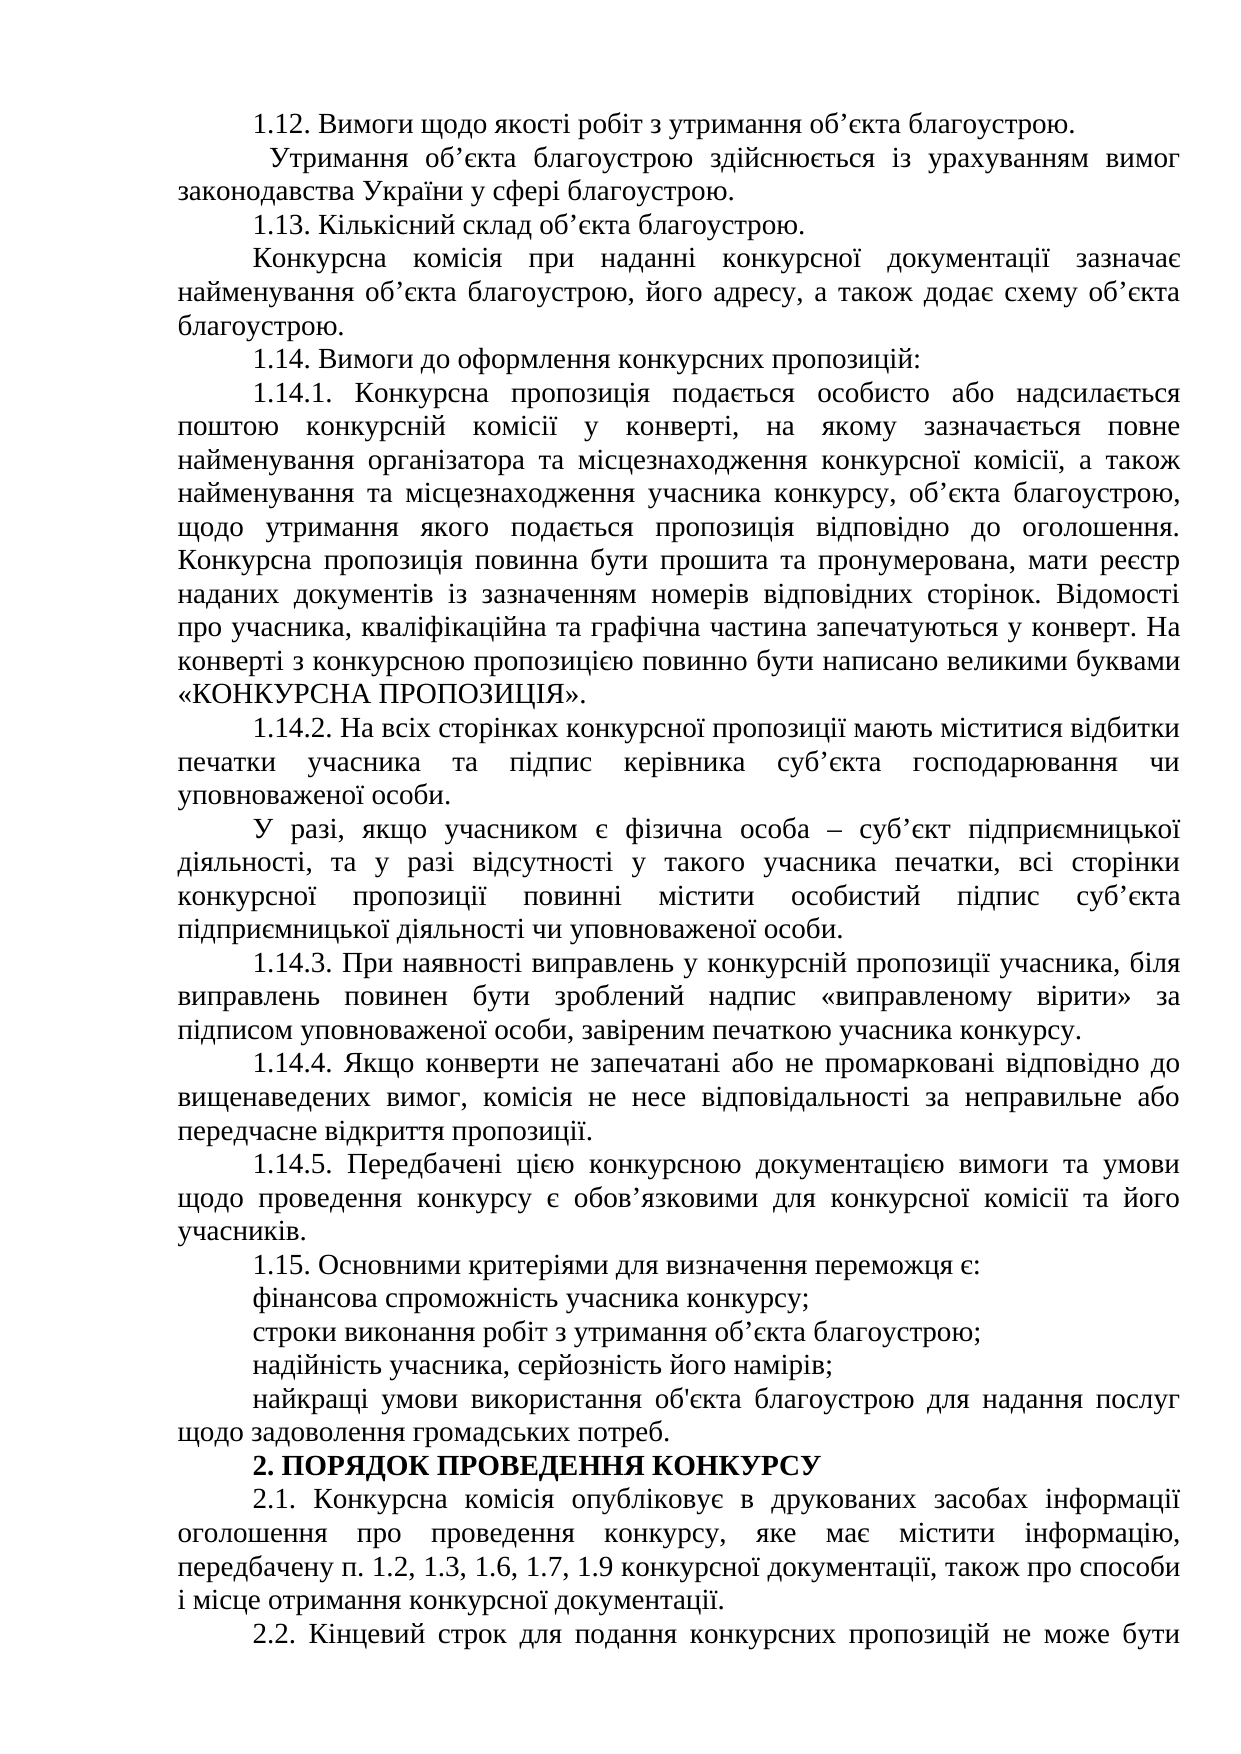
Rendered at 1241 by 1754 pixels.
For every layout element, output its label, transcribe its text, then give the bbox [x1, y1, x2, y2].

text 1.14.5. Передбачені цією конкурсною документацією вимоги та умови щодо проведення конкурсу є обов’язковими для конкурсної комісії та його учасників. [177, 1146, 1181, 1247]
text надійність учасника, серйозність його намірів; [177, 1347, 1181, 1381]
text 1.12. Вимоги щодо якості робіт з утримання об’єкта благоустрою. [177, 106, 1181, 140]
text найкращі умови використання об'єкта благоустрою для надання послуг щодо задоволення громадських потреб. [177, 1381, 1181, 1448]
text 2.1. Конкурсна комісія опубліковує в друкованих засобах інформації оголошення про проведення конкурсу, яке має містити інформацію, передбачену п. 1.2, 1.3, 1.6, 1.7, 1.9 конкурсної документації, також про способи і місце отримання конкурсної документації. [177, 1482, 1181, 1616]
text 1.14.3. При наявності виправлень у конкурсній пропозиції учасника, біля виправлень повинен бути зроблений надпис «виправленому вірити» за підписом уповноваженої особи, завіреним печаткою учасника конкурсу. [177, 945, 1181, 1046]
text фінансова спроможність учасника конкурсу; [177, 1280, 1181, 1314]
text Конкурсна комісія при наданні конкурсної документації зазначає найменування об’єкта благоустрою, його адресу, а також додає схему об’єкта благоустрою. [177, 241, 1181, 341]
text строки виконання робіт з утримання об’єкта благоустрою; [177, 1314, 1181, 1347]
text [177, 1616, 1181, 1649]
text 1.13. Кількісний склад об’єкта благоустрою. [177, 207, 1181, 241]
text Утримання об’єкта благоустрою здійснюється із урахуванням вимог законодавства України у сфері благоустрою. [177, 140, 1181, 207]
text 2. ПОРЯДОК ПРОВЕДЕННЯ КОНКУРСУ [177, 1448, 1181, 1482]
text 1.15. Основними критеріями для визначення переможця є: [177, 1247, 1181, 1280]
text 1.14.4. Якщо конверти не запечатані або не промарковані відповідно до вищенаведених вимог, комісія не несе відповідальності за неправильне або передчасне відкриття пропозиції. [177, 1046, 1181, 1146]
text 1.14.1. Конкурсна пропозиція подається особисто або надсилається поштою конкурсній комісії у конверті, на якому зазначається повне найменування організатора та місцезнаходження конкурсної комісії, а також найменування та місцезнаходження учасника конкурсу, об’єкта благоустрою, щодо утримання якого подається пропозиція відповідно до оголошення. Конкурсна пропозиція повинна бути прошита та пронумерована, мати реєстр наданих документів із зазначенням номерів відповідних сторінок. Відомості про учасника, кваліфікаційна та графічна частина запечатуються у конверт. На конверті з конкурсною пропозицією повинно бути написано великими буквами «КОНКУРСНА ПРОПОЗИЦІЯ». [177, 375, 1181, 710]
text У разі, якщо учасником є фізична особа – суб’єкт підприємницької діяльності, та у разі відсутності у такого учасника печатки, всі сторінки конкурсної пропозиції повинні містити особистий підпис суб’єкта підприємницької діяльності чи уповноваженої особи. [177, 811, 1181, 945]
text 1.14. Вимоги до оформлення конкурсних пропозицій: [177, 341, 1181, 375]
text 1.14.2. На всіх сторінках конкурсної пропозиції мають міститися відбитки печатки учасника та підпис керівника суб’єкта господарювання чи уповноваженої особи. [177, 710, 1181, 811]
